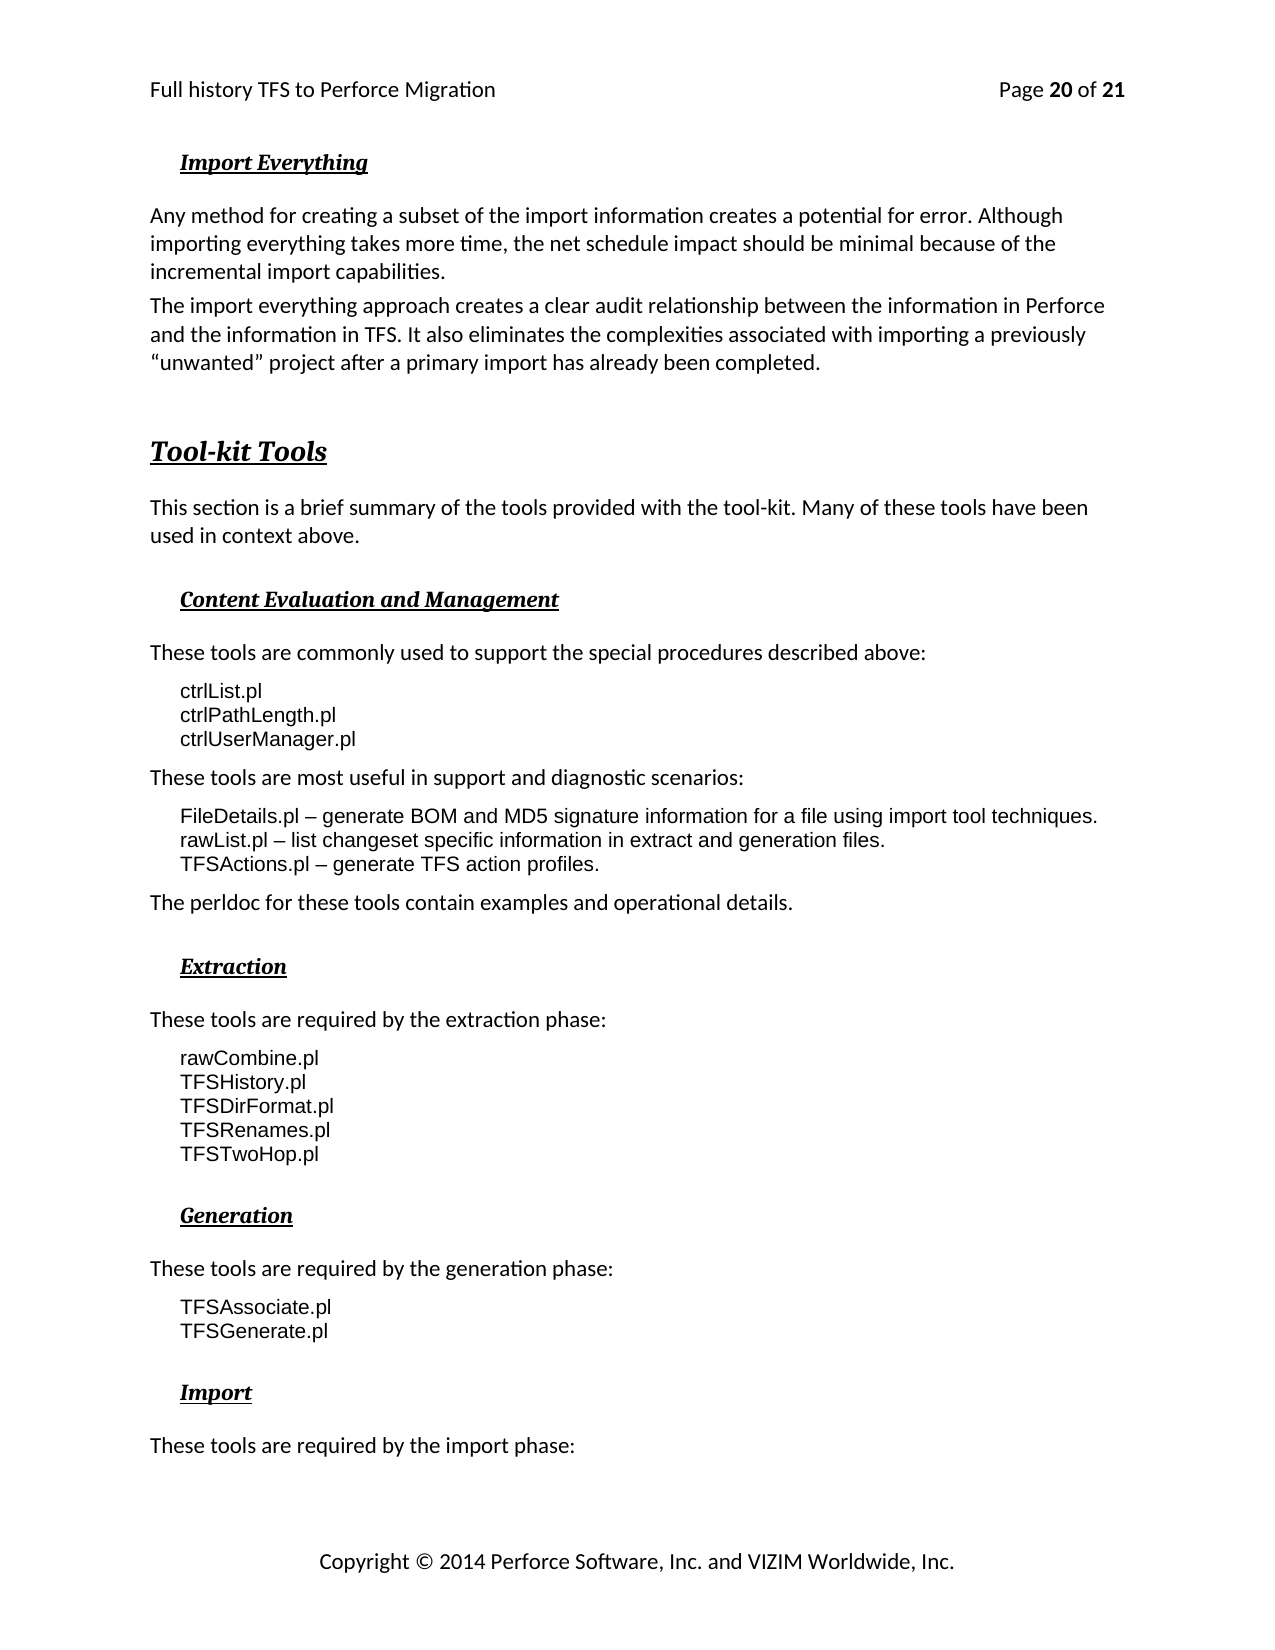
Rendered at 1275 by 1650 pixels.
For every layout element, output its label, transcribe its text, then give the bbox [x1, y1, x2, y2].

text These tools are most useful in support and diagnostic scenarios: [150, 763, 1125, 791]
text This section is a brief summary of the tools provided with the tool-kit. Many of these tools have been used in context above. [150, 493, 1125, 549]
text TFSTwoHop.pl [180, 1141, 1125, 1165]
text ctrlList.pl [180, 679, 1125, 703]
text These tools are commonly used to support the special procedures described above: [150, 638, 1125, 666]
subtitle Generation [180, 1203, 1125, 1229]
text ctrlPathLength.pl [180, 703, 1125, 727]
text These tools are required by the generation phase: [150, 1254, 1125, 1282]
text TFSRenames.pl [180, 1117, 1125, 1141]
text TFSHistory.pl [180, 1069, 1125, 1093]
subtitle Content Evaluation and Management [180, 587, 1125, 613]
subtitle Import Everything [180, 150, 1125, 176]
subtitle Import [180, 1380, 1125, 1407]
text rawCombine.pl [180, 1046, 1125, 1069]
text TFSActions.pl – generate TFS action profiles. [180, 852, 1125, 876]
text The perldoc for these tools contain examples and operational details. [150, 888, 1125, 916]
text ctrlUserManager.pl [180, 727, 1125, 751]
subtitle Tool-kit Tools [150, 435, 1125, 468]
text TFSAssociate.pl [180, 1295, 1125, 1319]
text FileDetails.pl – generate BOM and MD5 signature information for a file using import tool techniques. [180, 804, 1125, 828]
text TFSGenerate.pl [180, 1319, 1125, 1343]
text Any method for creating a subset of the import information creates a potential for error. Although importing everything takes more time, the net schedule impact should be minimal because of the incremental import capabilities. [150, 201, 1125, 285]
subtitle Extraction [180, 954, 1125, 980]
text TFSDirFormat.pl [180, 1093, 1125, 1117]
text rawList.pl – list changeset specific information in extract and generation files. [180, 828, 1125, 852]
text These tools are required by the import phase: [150, 1432, 1125, 1459]
text These tools are required by the extraction phase: [150, 1005, 1125, 1033]
text The import everything approach creates a clear audit relationship between the information in Perforce and the information in TFS. It also eliminates the complexities associated with importing a previously “unwanted” project after a primary import has already been completed. [150, 292, 1125, 376]
